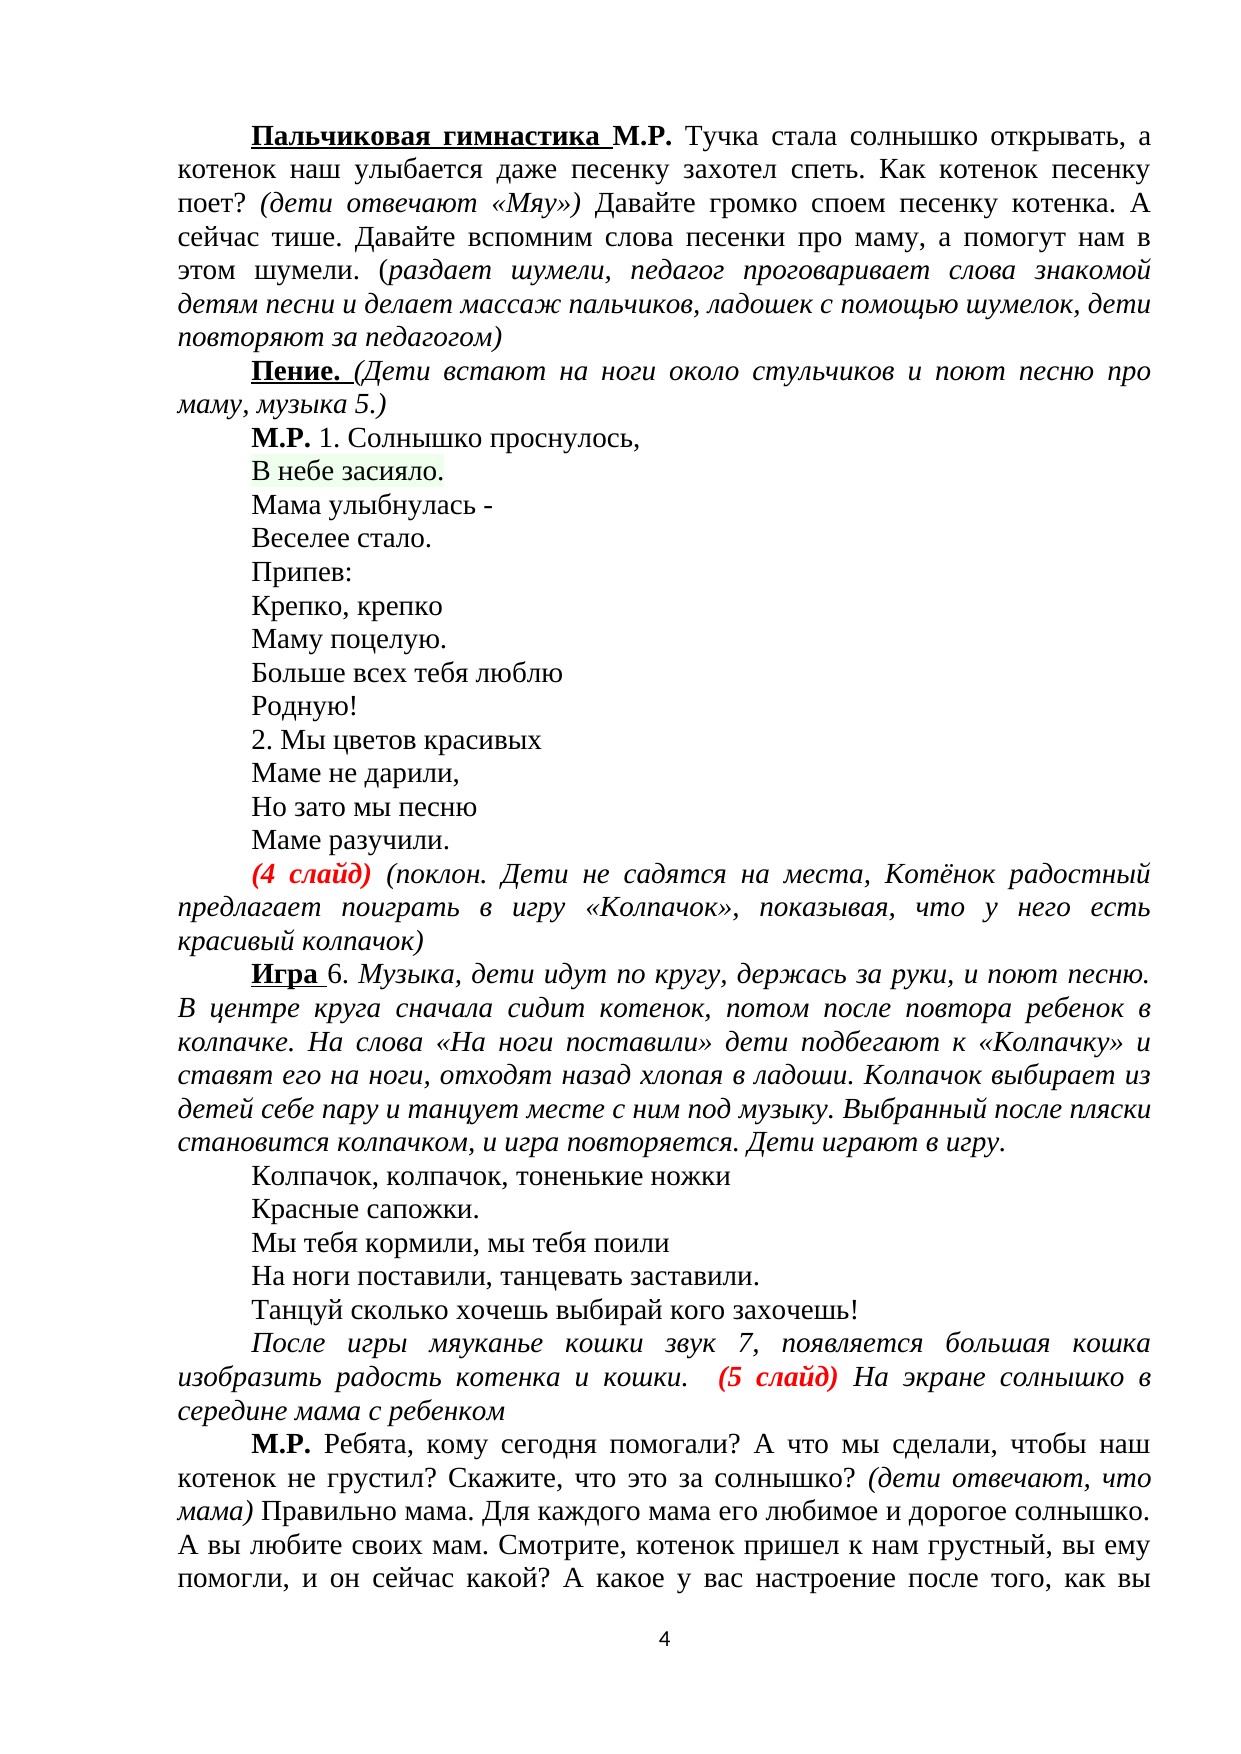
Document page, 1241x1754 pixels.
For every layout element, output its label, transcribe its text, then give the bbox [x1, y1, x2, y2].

text Мама улыбнулась - [177, 487, 1152, 521]
text Родную! [177, 688, 1152, 722]
text Пение. (Дети встают на ноги около стульчиков и поют песню про маму, музыка 5.) [177, 353, 1152, 420]
text Припев: [177, 554, 1152, 588]
text Маме не дарили, [177, 755, 1152, 789]
text После игры мяуканье кошки звук 7, появляется большая кошка изобразить радость котенка и кошки. (5 слайд) На экране солнышко в середине мама с ребенком [177, 1326, 1152, 1426]
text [177, 1426, 1152, 1594]
text (4 слайд) (поклон. Дети не садятся на места, Котёнок радостный предлагает поиграть в игру «Колпачок», показывая, что у него есть красивый колпачок) [177, 856, 1152, 957]
text М.Р. 1. Солнышко проснулось, [177, 420, 1152, 453]
text Игра 6. Музыка, дети идут по кругу, держась за руки, и поют песню. В центре круга сначала сидит котенок, потом после повтора ребенок в колпачке. На слова «На ноги поставили» дети подбегают к «Колпачку» и ставят его на ноги, отходят назад хлопая в ладоши. Колпачок выбирает из детей себе пару и танцует месте с ним под музыку. Выбранный после пляски становится колпачком, и игра повторяется. Дети играют в игру. [177, 957, 1152, 1158]
text На ноги поставили, танцевать заставили. [177, 1258, 1152, 1292]
text Но зато мы песню [177, 789, 1152, 822]
text Веселее стало. [177, 521, 1152, 554]
text 2. Мы цветов красивых [177, 722, 1152, 755]
text В небе засияло. [177, 453, 1152, 487]
text Маме разучили. [177, 822, 1152, 856]
text Мы тебя кормили, мы тебя поили [177, 1225, 1152, 1258]
text Пальчиковая гимнастика М.Р. Тучка стала солнышко открывать, а котенок наш улыбается даже песенку захотел спеть. Как котенок песенку поет? (дети отвечают «Мяу») Давайте громко споем песенку котенка. А сейчас тише. Давайте вспомним слова песенки про маму, а помогут нам в этом шумели. (раздает шумели, педагог проговаривает слова знакомой детям песни и делает массаж пальчиков, ладошек с помощью шумелок, дети повторяют за педагогом) [177, 118, 1152, 353]
text Колпачок, колпачок, тоненькие ножки [177, 1158, 1152, 1191]
text Танцуй сколько хочешь выбирай кого захочешь! [177, 1292, 1152, 1326]
text Крепко, крепко [177, 588, 1152, 621]
text Красные сапожки. [177, 1191, 1152, 1225]
text Маму поцелую. [177, 621, 1152, 655]
text Больше всех тебя люблю [177, 655, 1152, 688]
